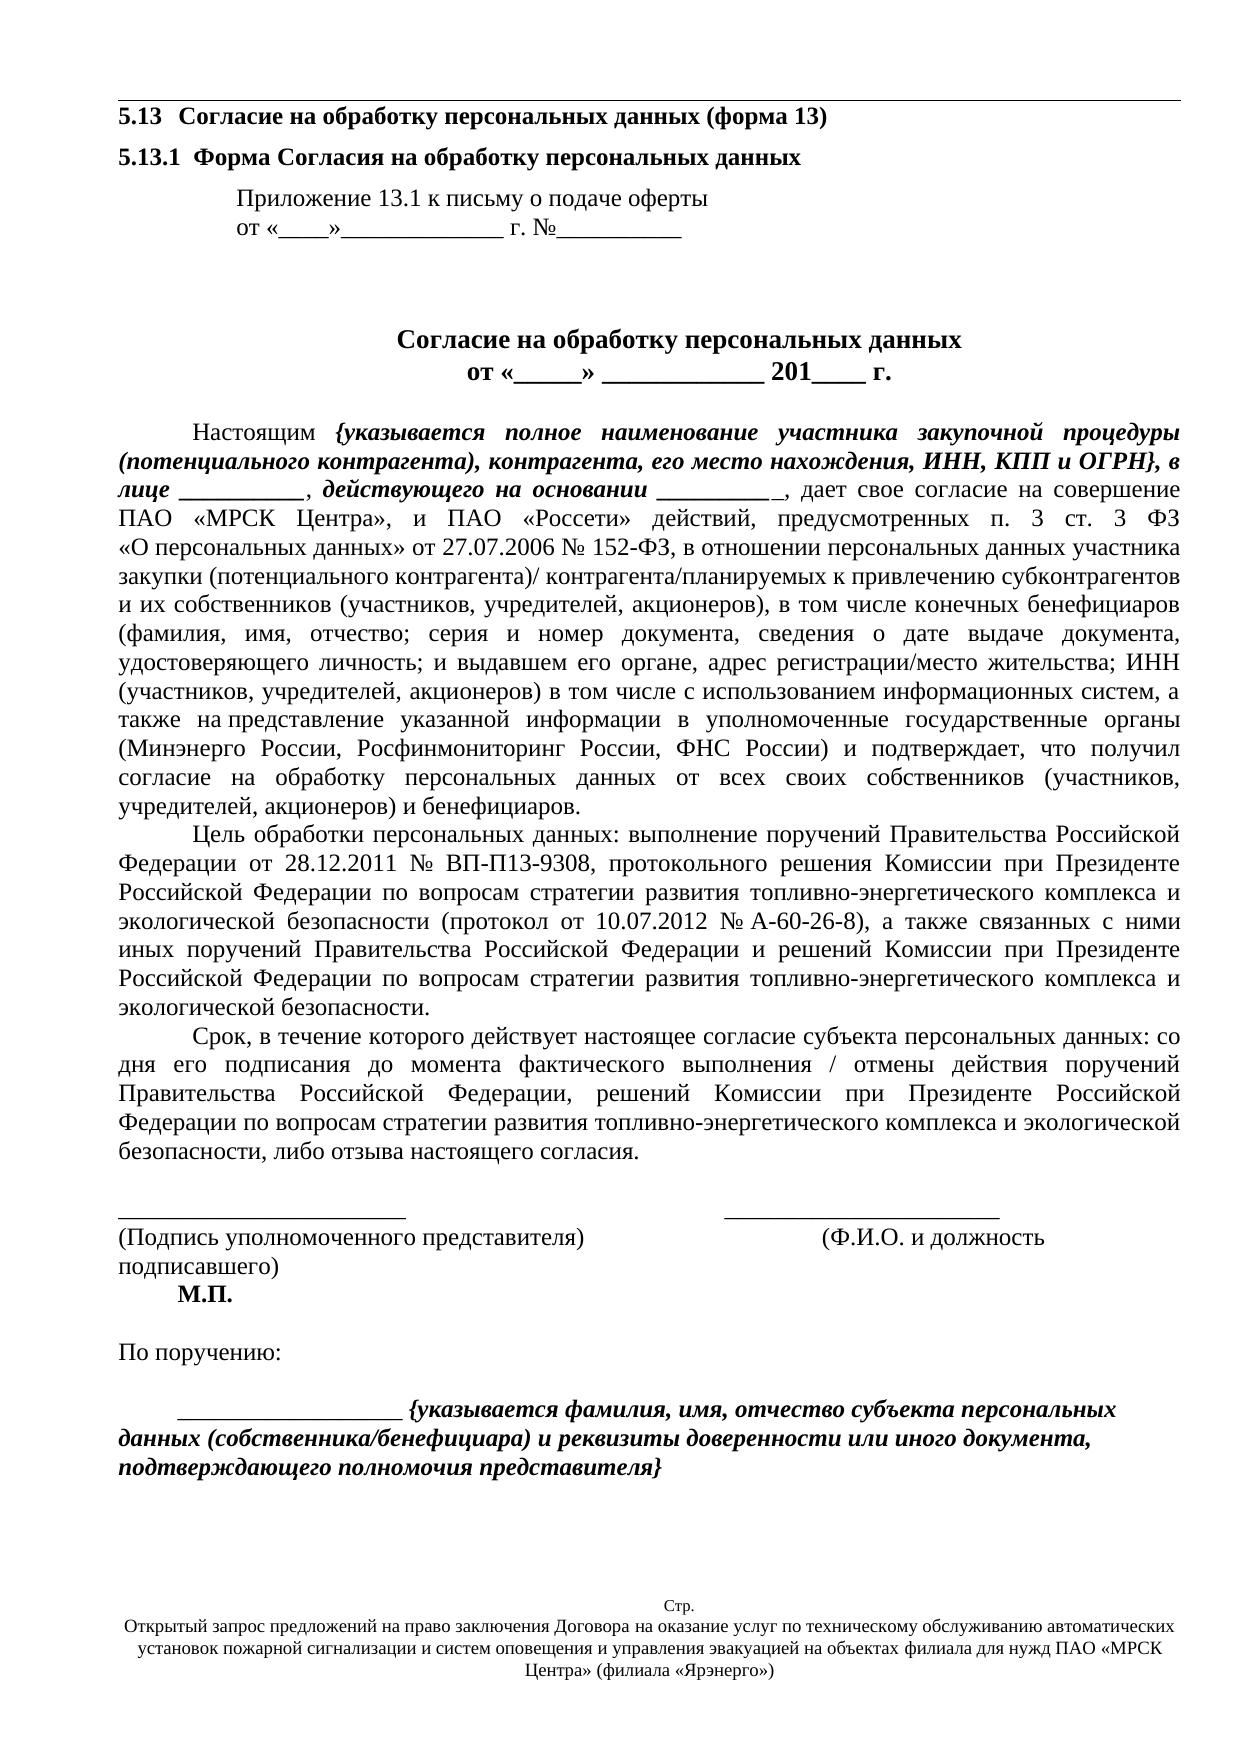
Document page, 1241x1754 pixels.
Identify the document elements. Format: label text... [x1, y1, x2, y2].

text По поручению: [118, 1337, 1181, 1366]
text Настоящим {указывается полное наименование участника закупочной процедуры (потенциального контрагента), контрагента, его место нахождения, ИНН, КПП и ОГРН}, в лице __________, действующего на основании __________, дает свое согласие на совершение ПАО «МРСК Центра», и ПАО «Россети» действий, предусмотренных п. 3 ст. 3 ФЗ «О персональных данных» от 27.07.2006 № 152-ФЗ, в отношении персональных данных участника закупки (потенциального контрагента)/ контрагента/планируемых к привлечению субконтрагентов и их собственников (участников, учредителей, акционеров), в том числе конечных бенефициаров (фамилия, имя, отчество; серия и номер документа, сведения о дате выдаче документа, удостоверяющего личность; и выдавшем его органе, адрес регистрации/место жительства; ИНН (участников, учредителей, акционеров) в том числе с использованием информационных систем, а также на представление указанной информации в уполномоченные государственные органы (Минэнерго России, Росфинмониторинг России, ФНС России) и подтверждает, что получил согласие на обработку персональных данных от всех своих собственников (участников, учредителей, акционеров) и бенефициаров. [118, 417, 1181, 819]
text Согласие на обработку персональных данных [118, 324, 1181, 355]
text М.П. [118, 1279, 1181, 1308]
subtitle Форма Согласия на обработку персональных данных [118, 142, 1181, 171]
text _______________________ ______________________ [118, 1193, 1181, 1222]
subtitle Согласие на обработку персональных данных (форма 13) [118, 101, 1181, 130]
text (Подпись уполномоченного представителя) (Ф.И.О. и должность подписавшего) [118, 1222, 1181, 1279]
text Приложение 13.1 к письму о подаче оферты от «____»_____________ г. №__________ [236, 183, 1181, 241]
text Цель обработки персональных данных: выполнение поручений Правительства Российской Федерации от 28.12.2011 № ВП-П13-9308, протокольного решения Комиссии при Президенте Российской Федерации по вопросам стратегии развития топливно-энергетического комплекса и экологической безопасности (протокол от 10.07.2012 № А-60-26-8), а также связанных с ними иных поручений Правительства Российской Федерации и решений Комиссии при Президенте Российской Федерации по вопросам стратегии развития топливно-энергетического комплекса и экологической безопасности. [118, 819, 1181, 1021]
text от «_____» ____________ 201____ г. [118, 355, 1181, 386]
text __________________ {указывается фамилия, имя, отчество субъекта персональных данных (собственника/бенефициара) и реквизиты доверенности или иного документа, подтверждающего полномочия представителя} [118, 1394, 1181, 1481]
text Срок, в течение которого действует настоящее согласие субъекта персональных данных: со дня его подписания до момента фактического выполнения / отмены действия поручений Правительства Российской Федерации, решений Комиссии при Президенте Российской Федерации по вопросам стратегии развития топливно-энергетического комплекса и экологической безопасности, либо отзыва настоящего согласия. [118, 1021, 1181, 1164]
